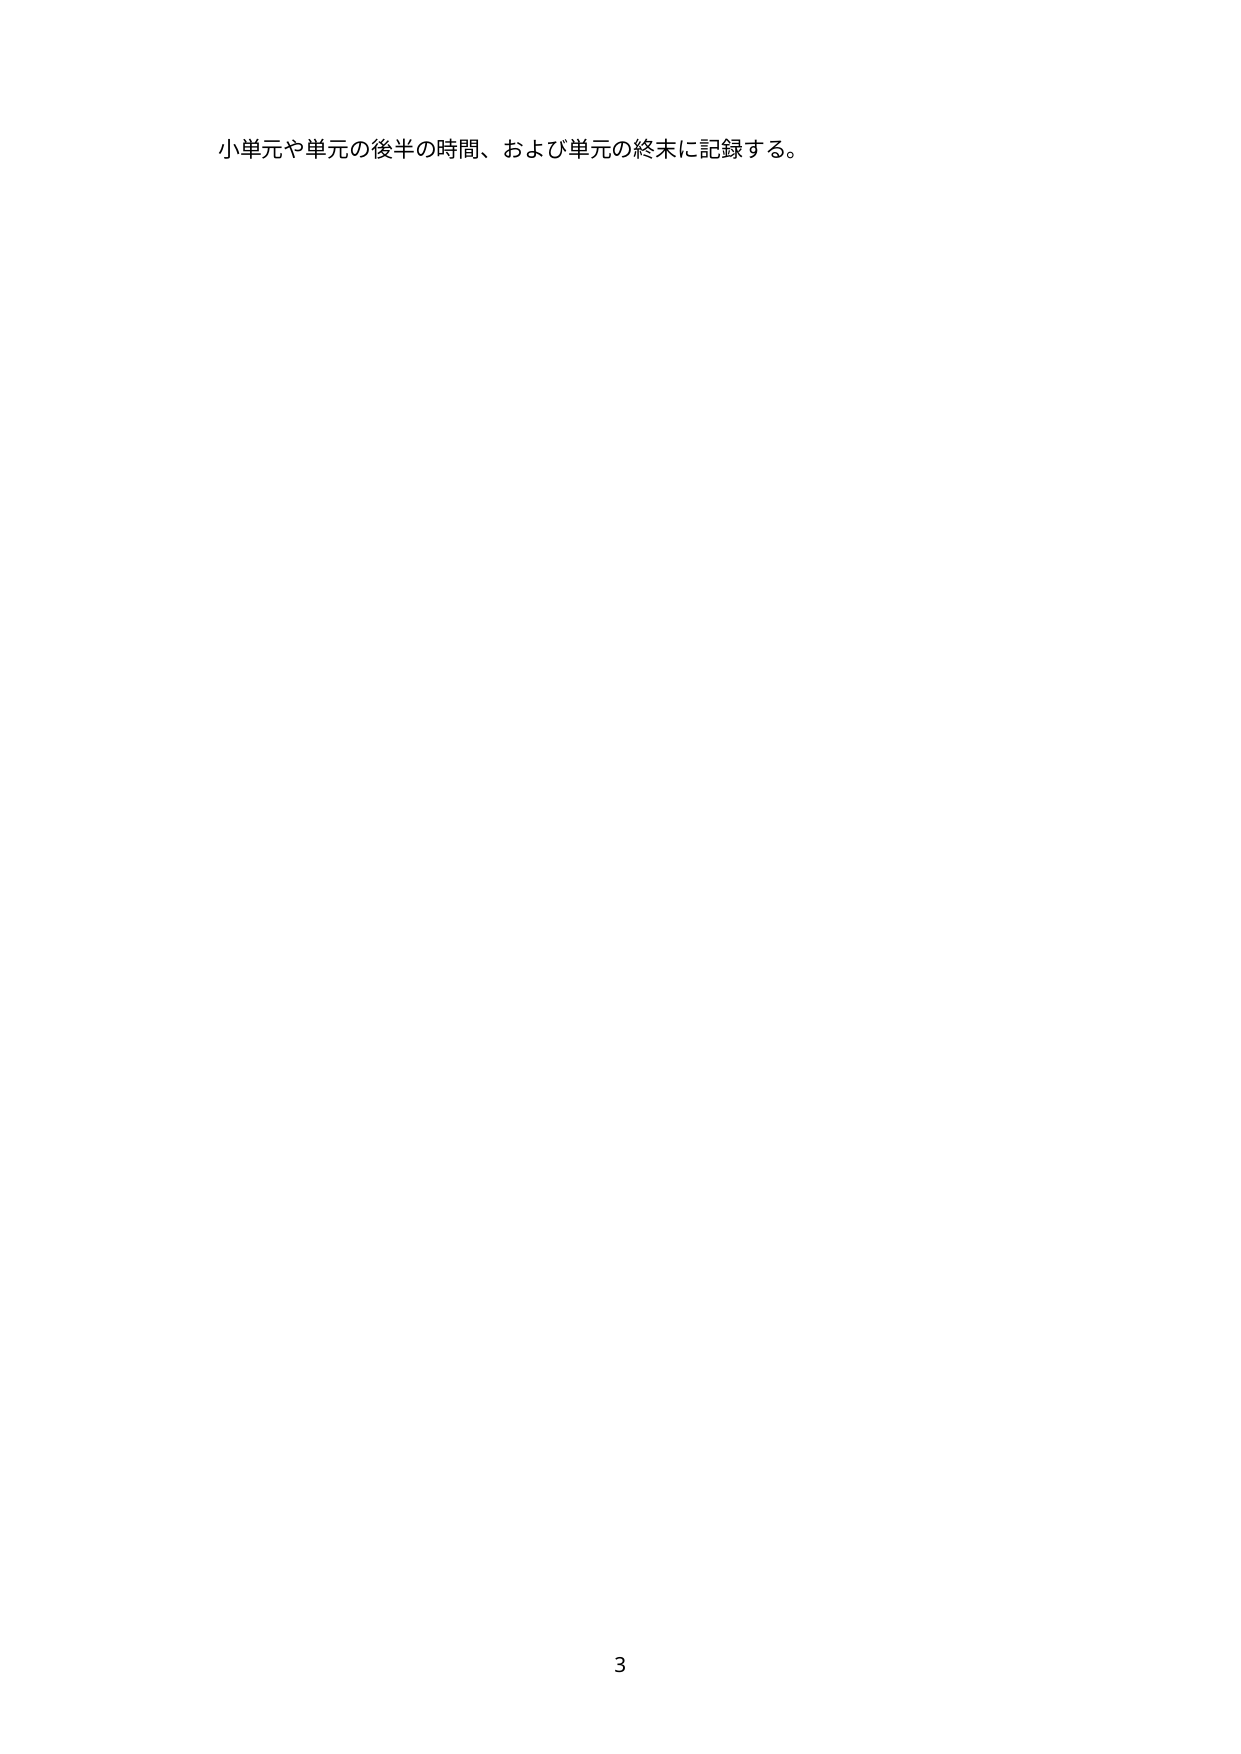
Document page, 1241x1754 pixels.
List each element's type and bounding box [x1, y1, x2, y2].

text [218, 118, 1122, 177]
